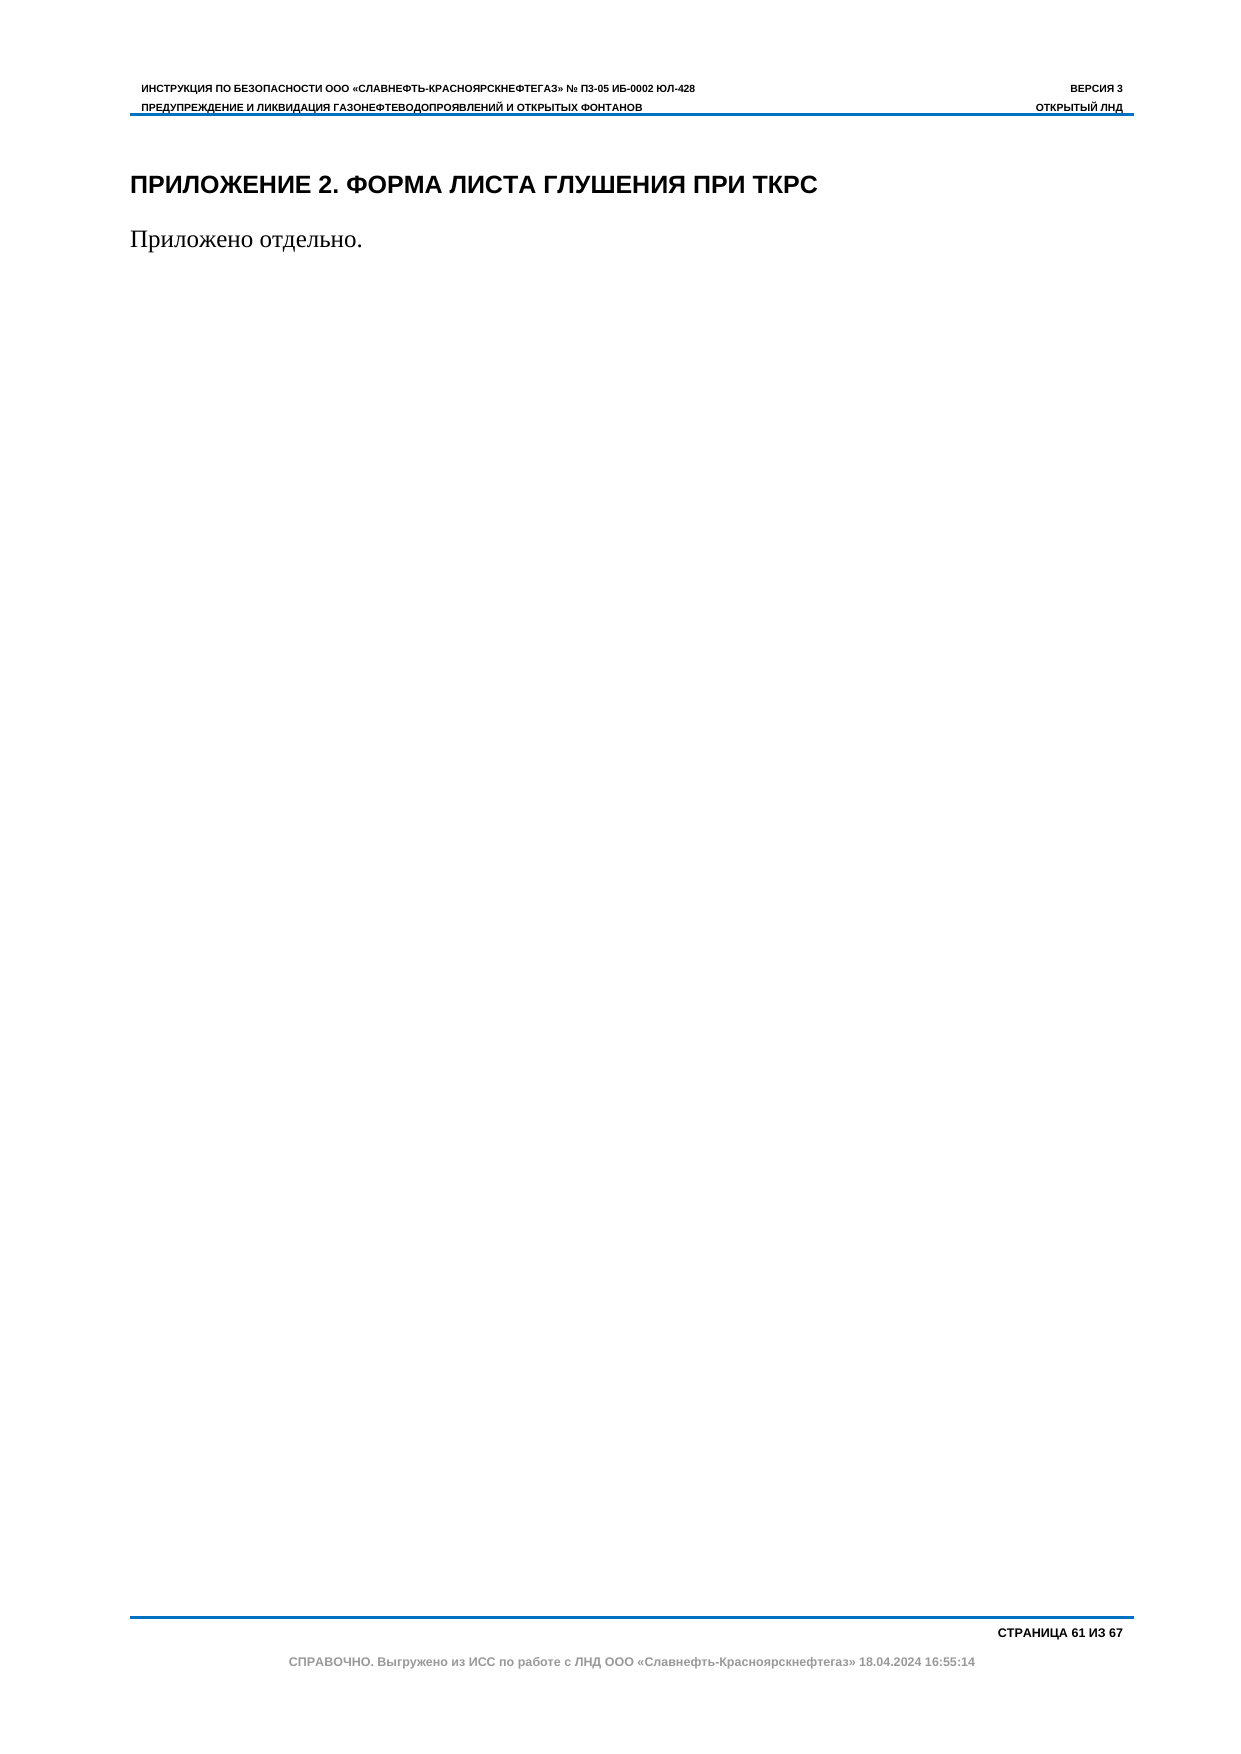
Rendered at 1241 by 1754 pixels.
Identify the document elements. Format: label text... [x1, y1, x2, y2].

text Приложено отдельно. [130, 224, 1134, 253]
subtitle ПРИЛОЖЕНИЕ 2. ФОРМА ЛИСТА ГЛУШЕНИЯ ПРИ ТКРС [130, 170, 1134, 199]
